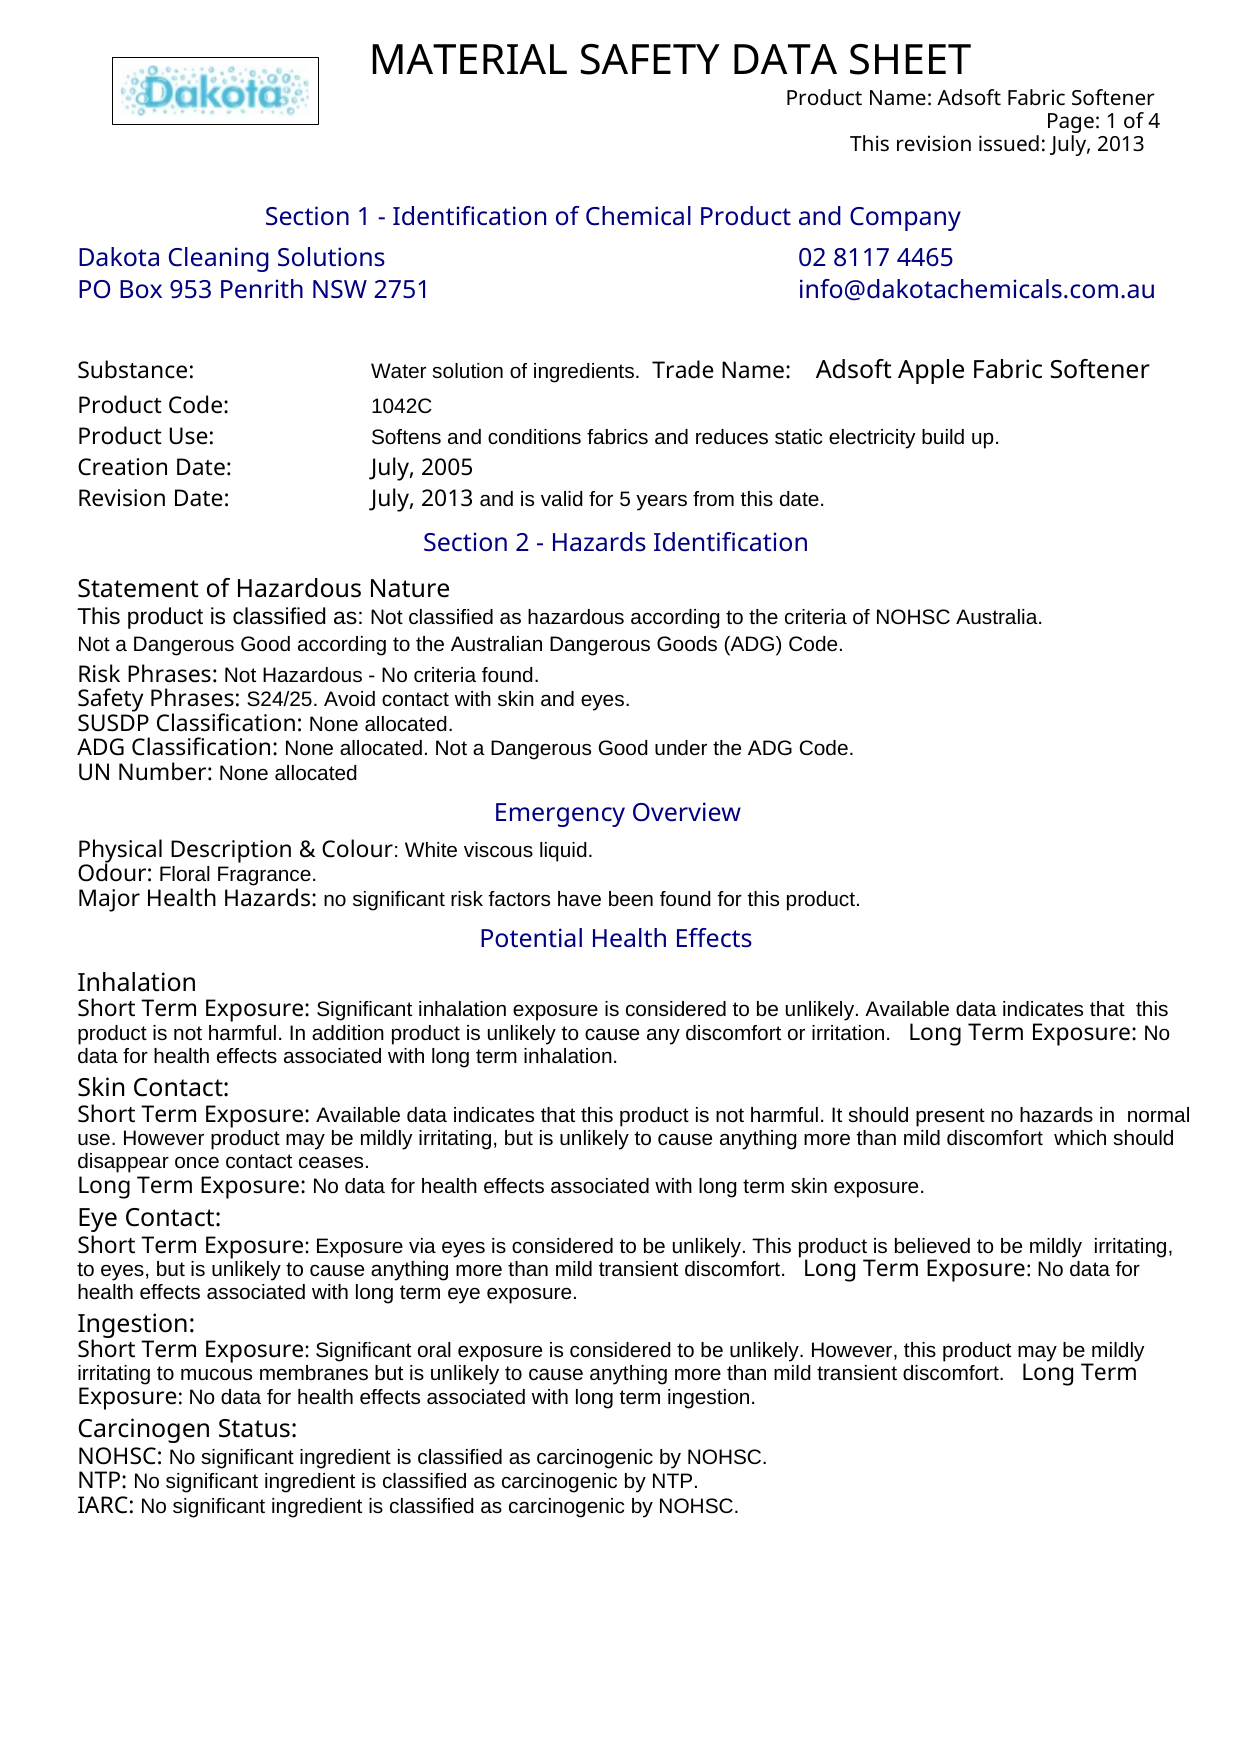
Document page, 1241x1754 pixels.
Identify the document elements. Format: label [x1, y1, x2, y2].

picture [120, 65, 310, 117]
